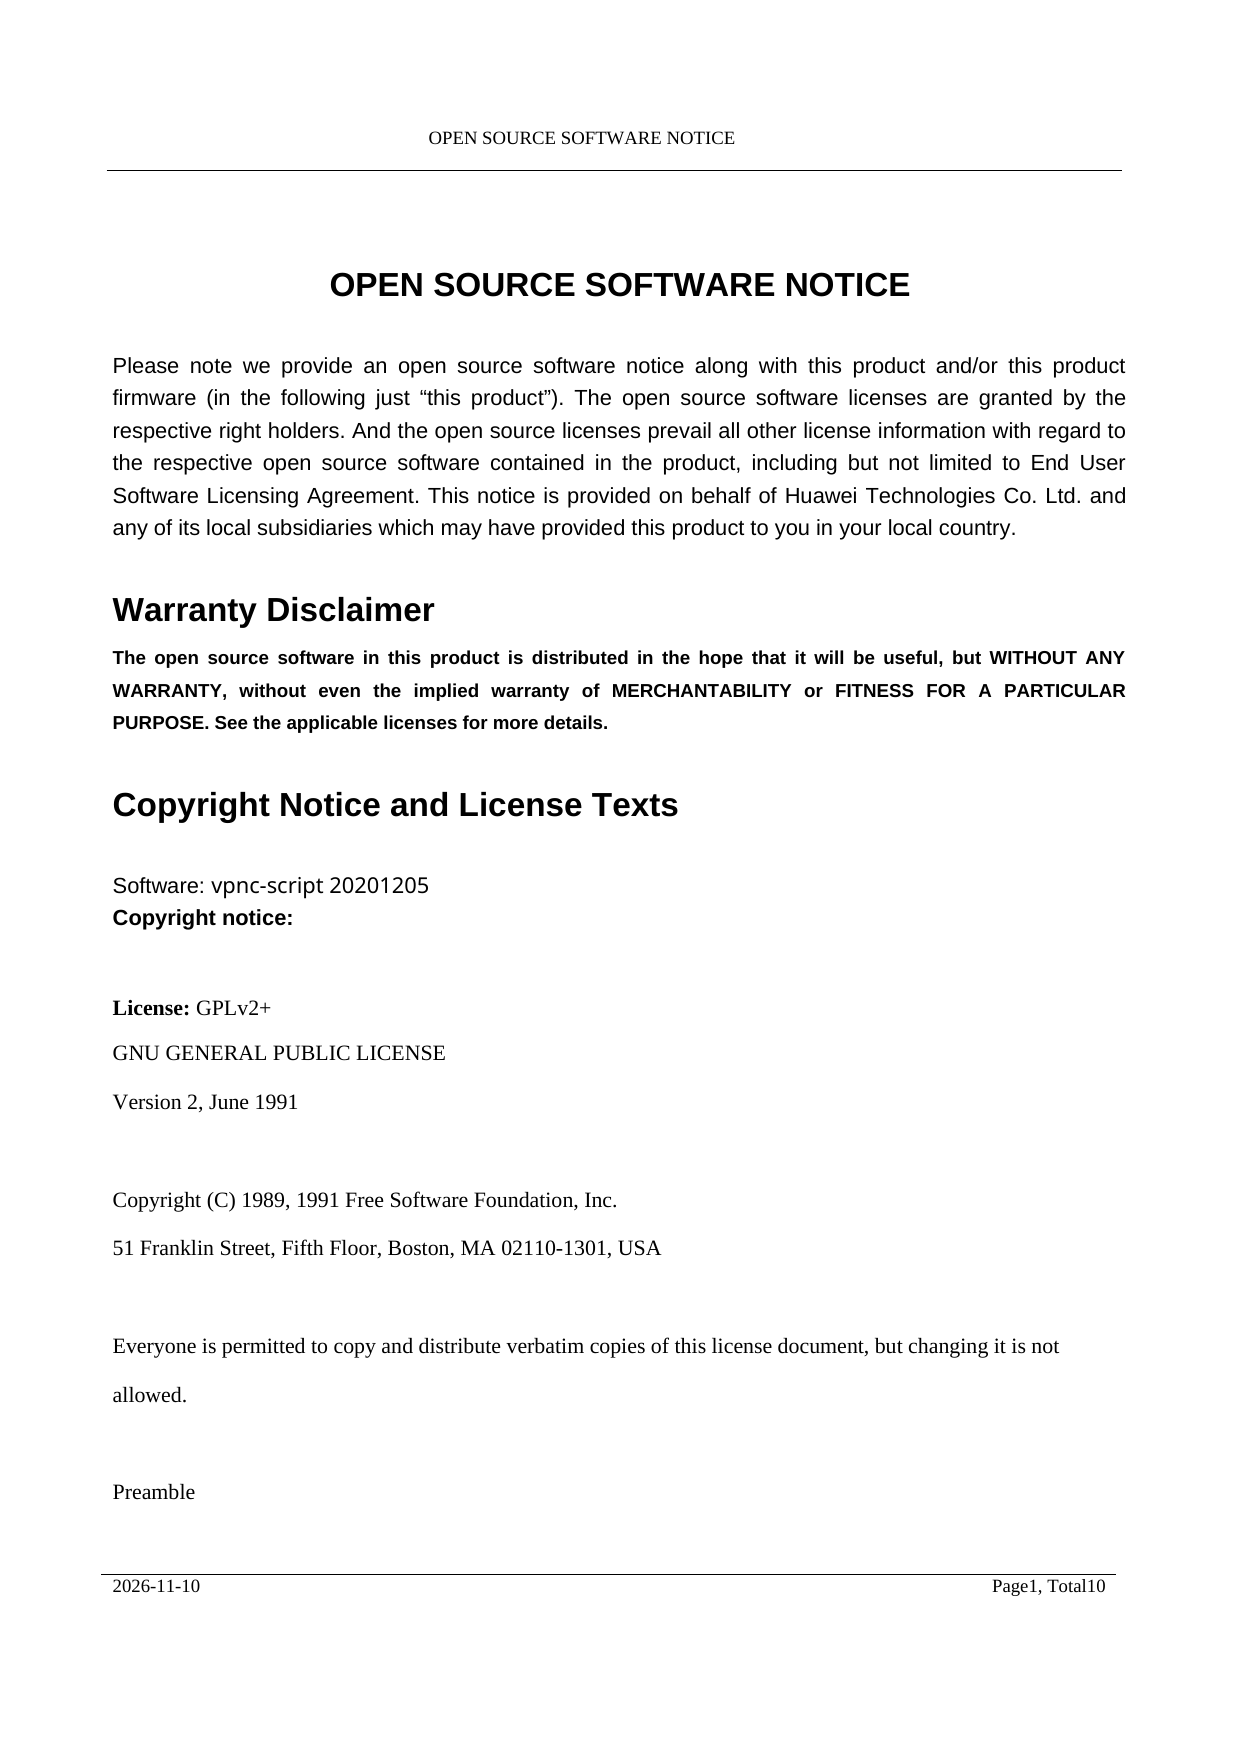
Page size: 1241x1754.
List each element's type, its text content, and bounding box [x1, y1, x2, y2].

text Copyright Notice and License Texts [112, 771, 1128, 836]
text Warranty Disclaimer [112, 576, 1128, 641]
text Software: vpnc-script 20201205 [112, 869, 1128, 901]
text Please note we provide an open source software notice along with this product and/or this product firmware (in the following just “this product”). The open source software licenses are granted by the respective right holders. And the open source licenses prevail all other license information with regard to the respective open source software contained in the product, including but not limited to End User Software Licensing Agreement. This notice is provided on behalf of Huawei Technologies Co. Ltd. and any of its local subsidiaries which may have provided this product to you in your local country. [112, 349, 1128, 544]
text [112, 1037, 1128, 1508]
text License: GPLv2+ [112, 992, 1128, 1024]
text OPEN SOURCE SOFTWARE NOTICE [112, 251, 1128, 316]
text Copyright notice: [112, 901, 1128, 934]
text The open source software in this product is distributed in the hope that it will be useful, but WITHOUT ANY WARRANTY, without even the implied warranty of MERCHANTABILITY or FITNESS FOR A PARTICULAR PURPOSE. See the applicable licenses for more details. [112, 641, 1128, 739]
